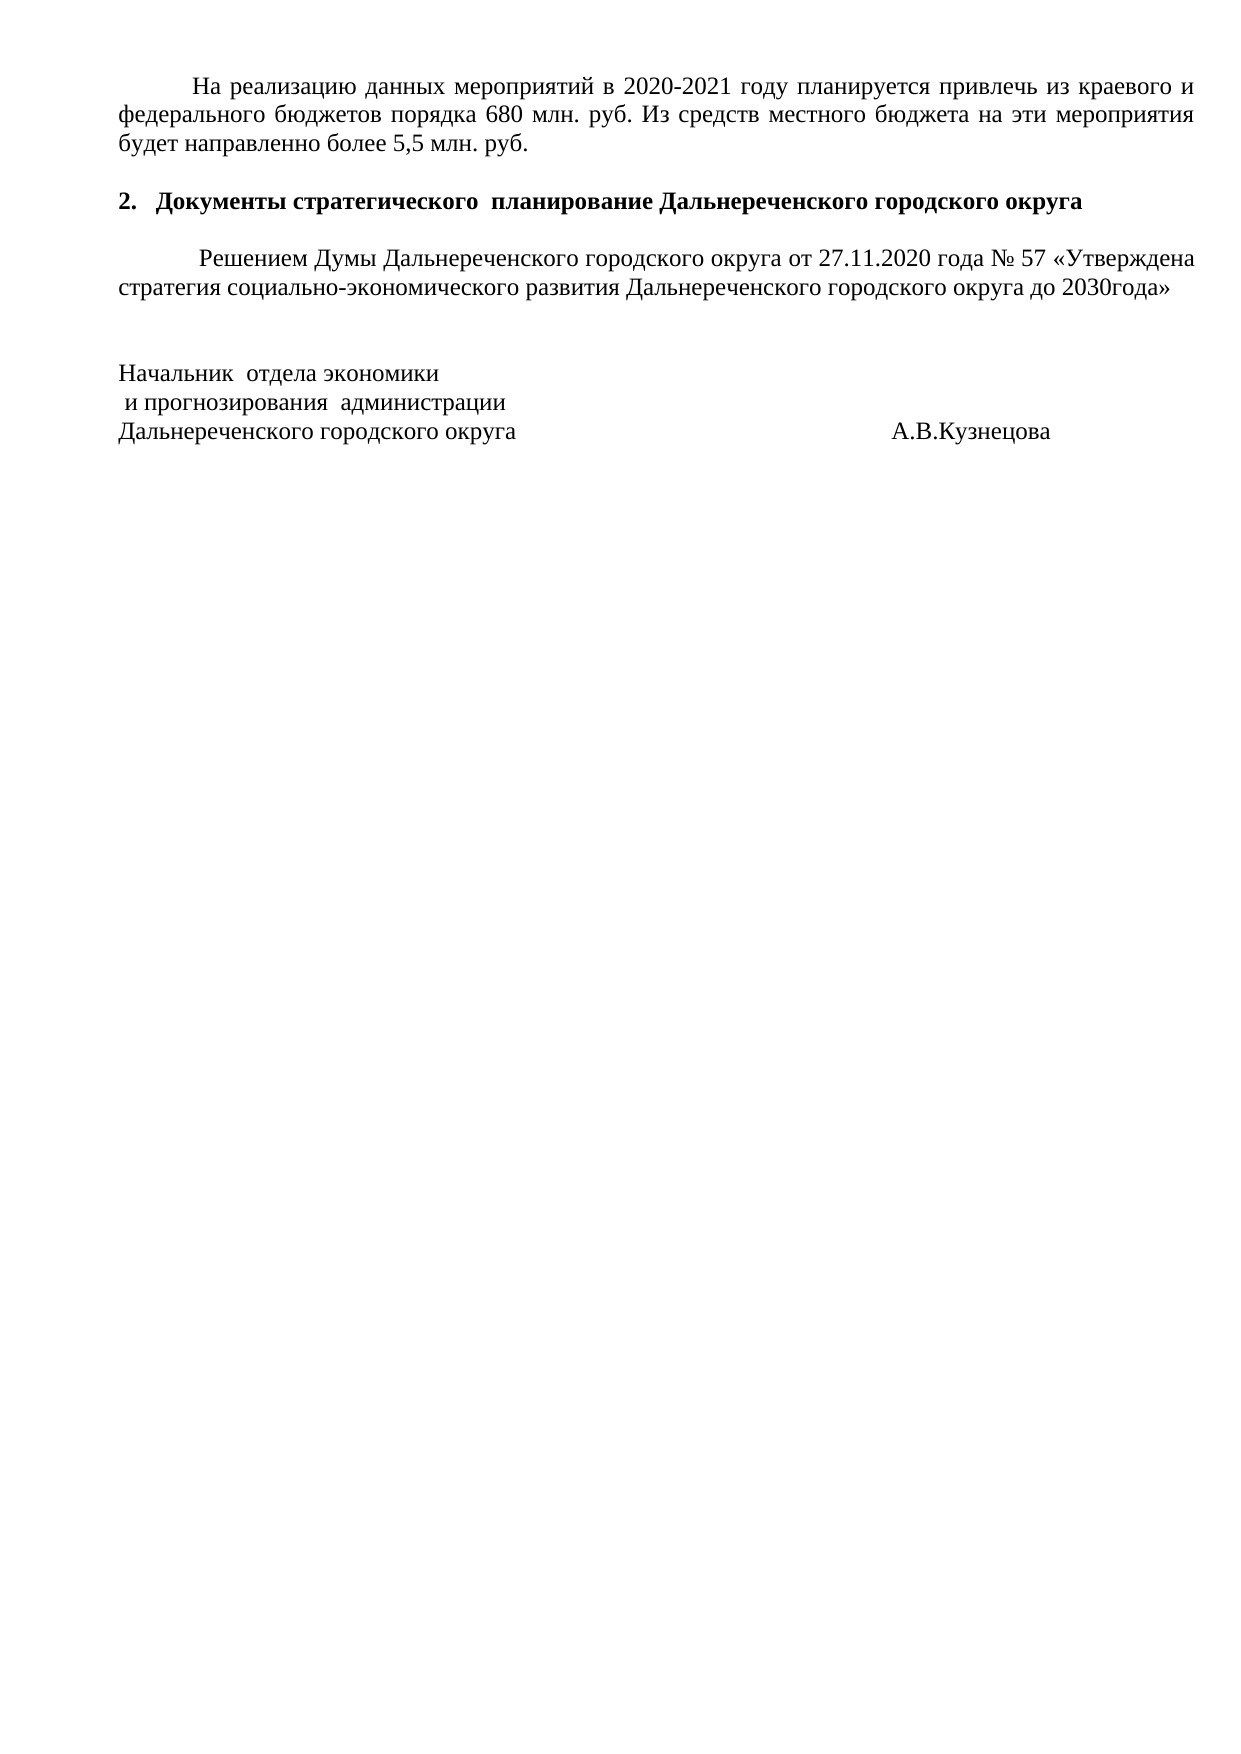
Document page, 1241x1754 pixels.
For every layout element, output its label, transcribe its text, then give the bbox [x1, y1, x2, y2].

text и прогнозирования администрации [118, 387, 1196, 416]
text Начальник отдела экономики [118, 358, 1196, 387]
list Документы стратегического планирование Дальнереченского городского округа [118, 186, 1196, 214]
text Решением Думы Дальнереченского городского округа от 27.11.2020 года № 57 «Утверждена стратегия социально-экономического развития Дальнереченского городского округа до 2030года» [118, 243, 1196, 301]
text На реализацию данных мероприятий в 2020-2021 году планируется привлечь из краевого и федерального бюджетов порядка 680 млн. руб. Из средств местного бюджета на эти мероприятия будет направленно более 5,5 млн. руб. [118, 71, 1196, 157]
text Дальнереченского городского округа А.В.Кузнецова [118, 416, 1196, 444]
